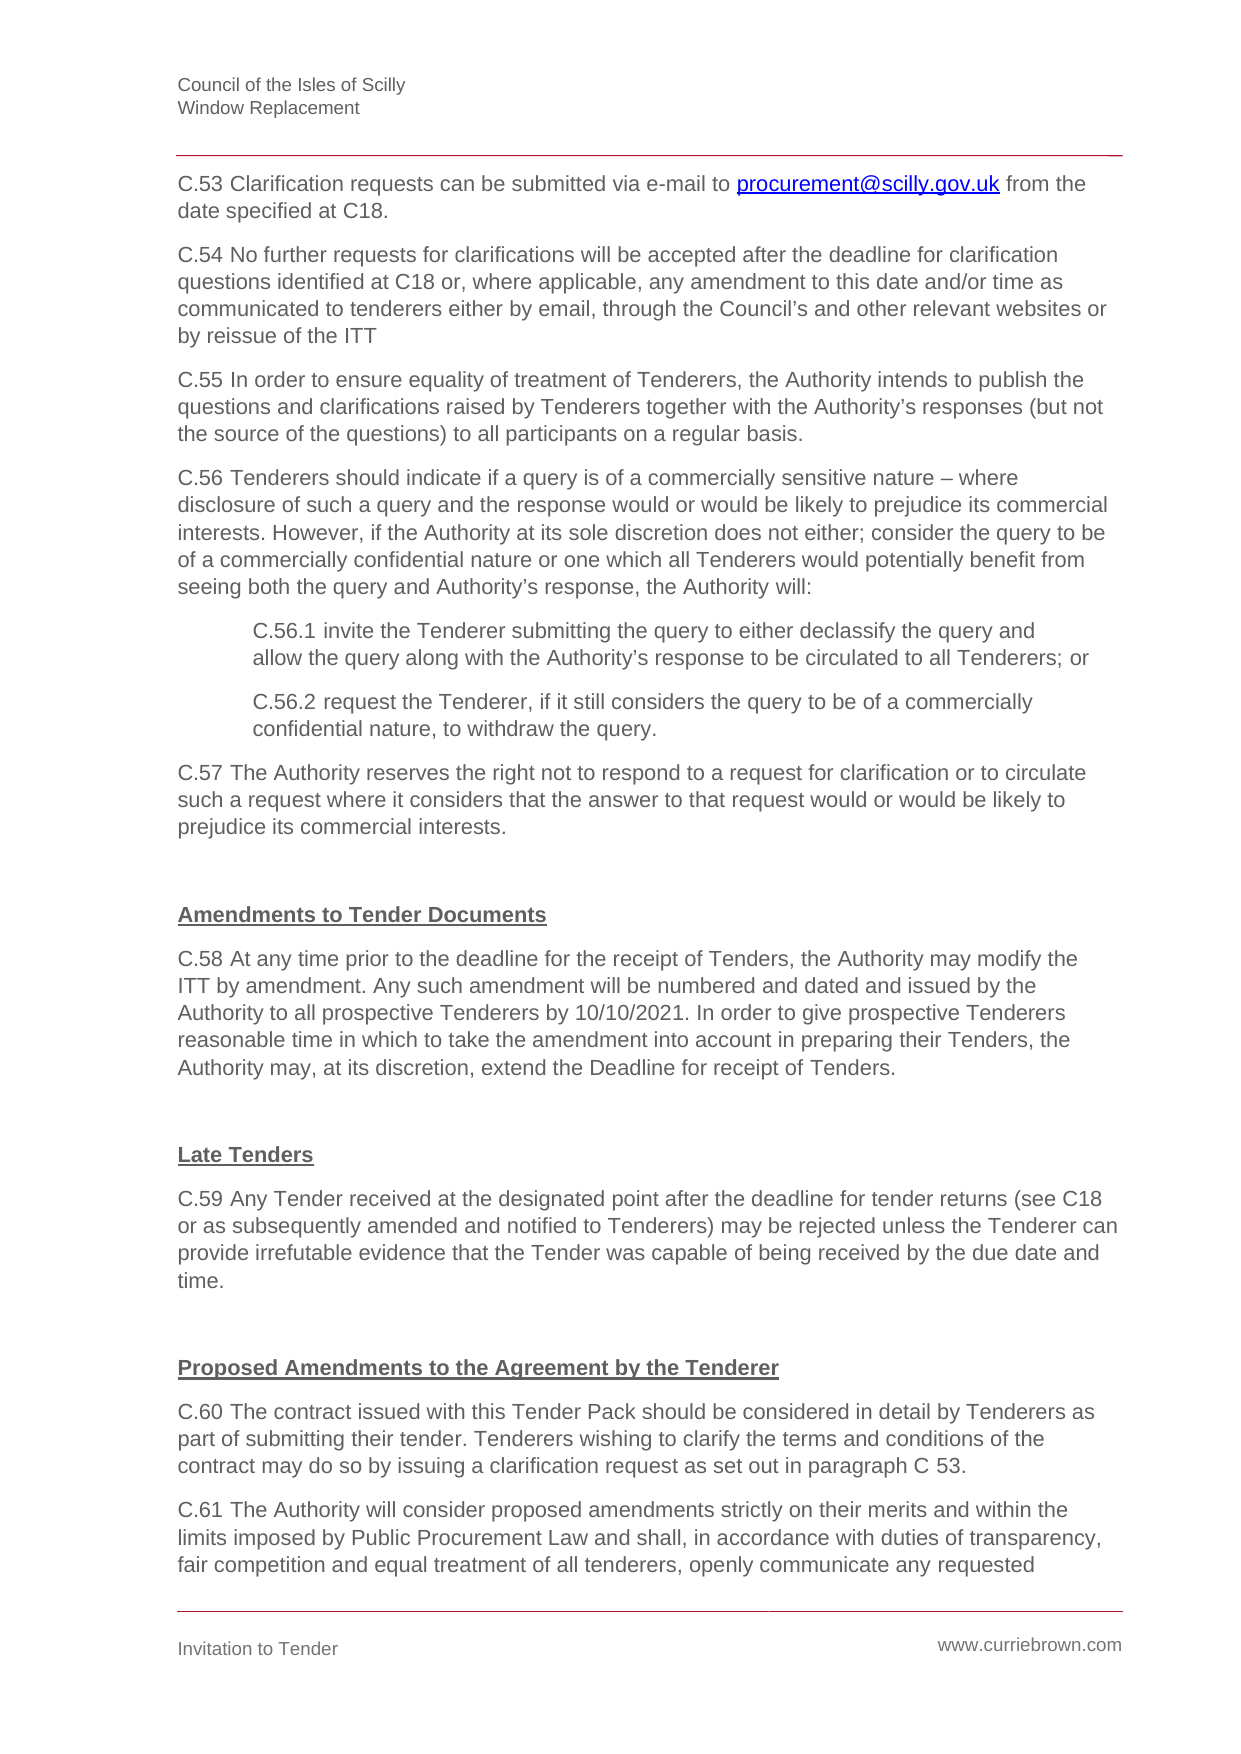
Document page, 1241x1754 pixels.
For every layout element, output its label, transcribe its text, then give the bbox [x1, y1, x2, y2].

subtitle Proposed Amendments to the Agreement by the Tenderer [177, 1355, 1161, 1380]
list request the Tenderer, if it still considers the query to be of a commercially confidential nature, to withdraw the query. [252, 689, 1033, 741]
subtitle Late Tenders [177, 1142, 1161, 1167]
list The Authority reserves the right not to respond to a request for clarification or to circulate such a request where it considers that the answer to that request would or would be likely to prejudice its commercial interests. [177, 760, 1087, 839]
list Clarification requests can be submitted via e-mail to procurement@scilly.gov.uk from the date specified at C18. [177, 170, 1086, 223]
subtitle Amendments to Tender Documents [177, 902, 1161, 927]
list The Authority will consider proposed amendments strictly on their merits and within the limits imposed by Public Procurement Law and shall, in accordance with duties of transparency, fair competition and equal treatment of all tenderers, openly communicate any requested [177, 1497, 1103, 1577]
list Tenderers should indicate if a query is of a commercially sensitive nature – where disclosure of such a query and the response would or would be likely to prejudice its commercial interests. However, if the Authority at its sole discretion does not either; consider the query to be of a commercially confidential nature or one which all Tenderers would potentially benefit from seeing both the query and Authority’s response, the Authority will: [177, 465, 1109, 599]
list The contract issued with this Tender Pack should be considered in detail by Tenderers as part of submitting their tender. Tenderers wishing to clarify the terms and conditions of the contract may do so by issuing a clarification request as set out in paragraph C 53. [177, 1399, 1096, 1479]
list No further requests for clarifications will be accepted after the deadline for clarification questions identified at C18 or, where applicable, any amendment to this date and/or time as communicated to tenderers either by email, through the Council’s and other relevant websites or by reissue of the ITT [177, 242, 1108, 348]
list At any time prior to the deadline for the receipt of Tenders, the Authority may modify the ITT by amendment. Any such amendment will be numbered and dated and issued by the Authority to all prospective Tenderers by 10/10/2021. In order to give prospective Tenderers reasonable time in which to take the amendment into account in preparing their Tenders, the Authority may, at its discretion, extend the Deadline for receipt of Tenders. [177, 946, 1117, 1079]
list Any Tender received at the designated point after the deadline for tender returns (see C18 or as subsequently amended and notified to Tenderers) may be rejected unless the Tenderer can provide irrefutable evidence that the Tender was capable of being received by the due date and time. [177, 1186, 1119, 1293]
list invite the Tenderer submitting the query to either declassify the query and allow the query along with the Authority’s response to be circulated to all Tenderers; or [252, 618, 1092, 670]
list In order to ensure equality of treatment of Tenderers, the Authority intends to publish the questions and clarifications raised by Tenderers together with the Authority’s responses (but not the source of the questions) to all participants on a regular basis. [177, 367, 1104, 446]
